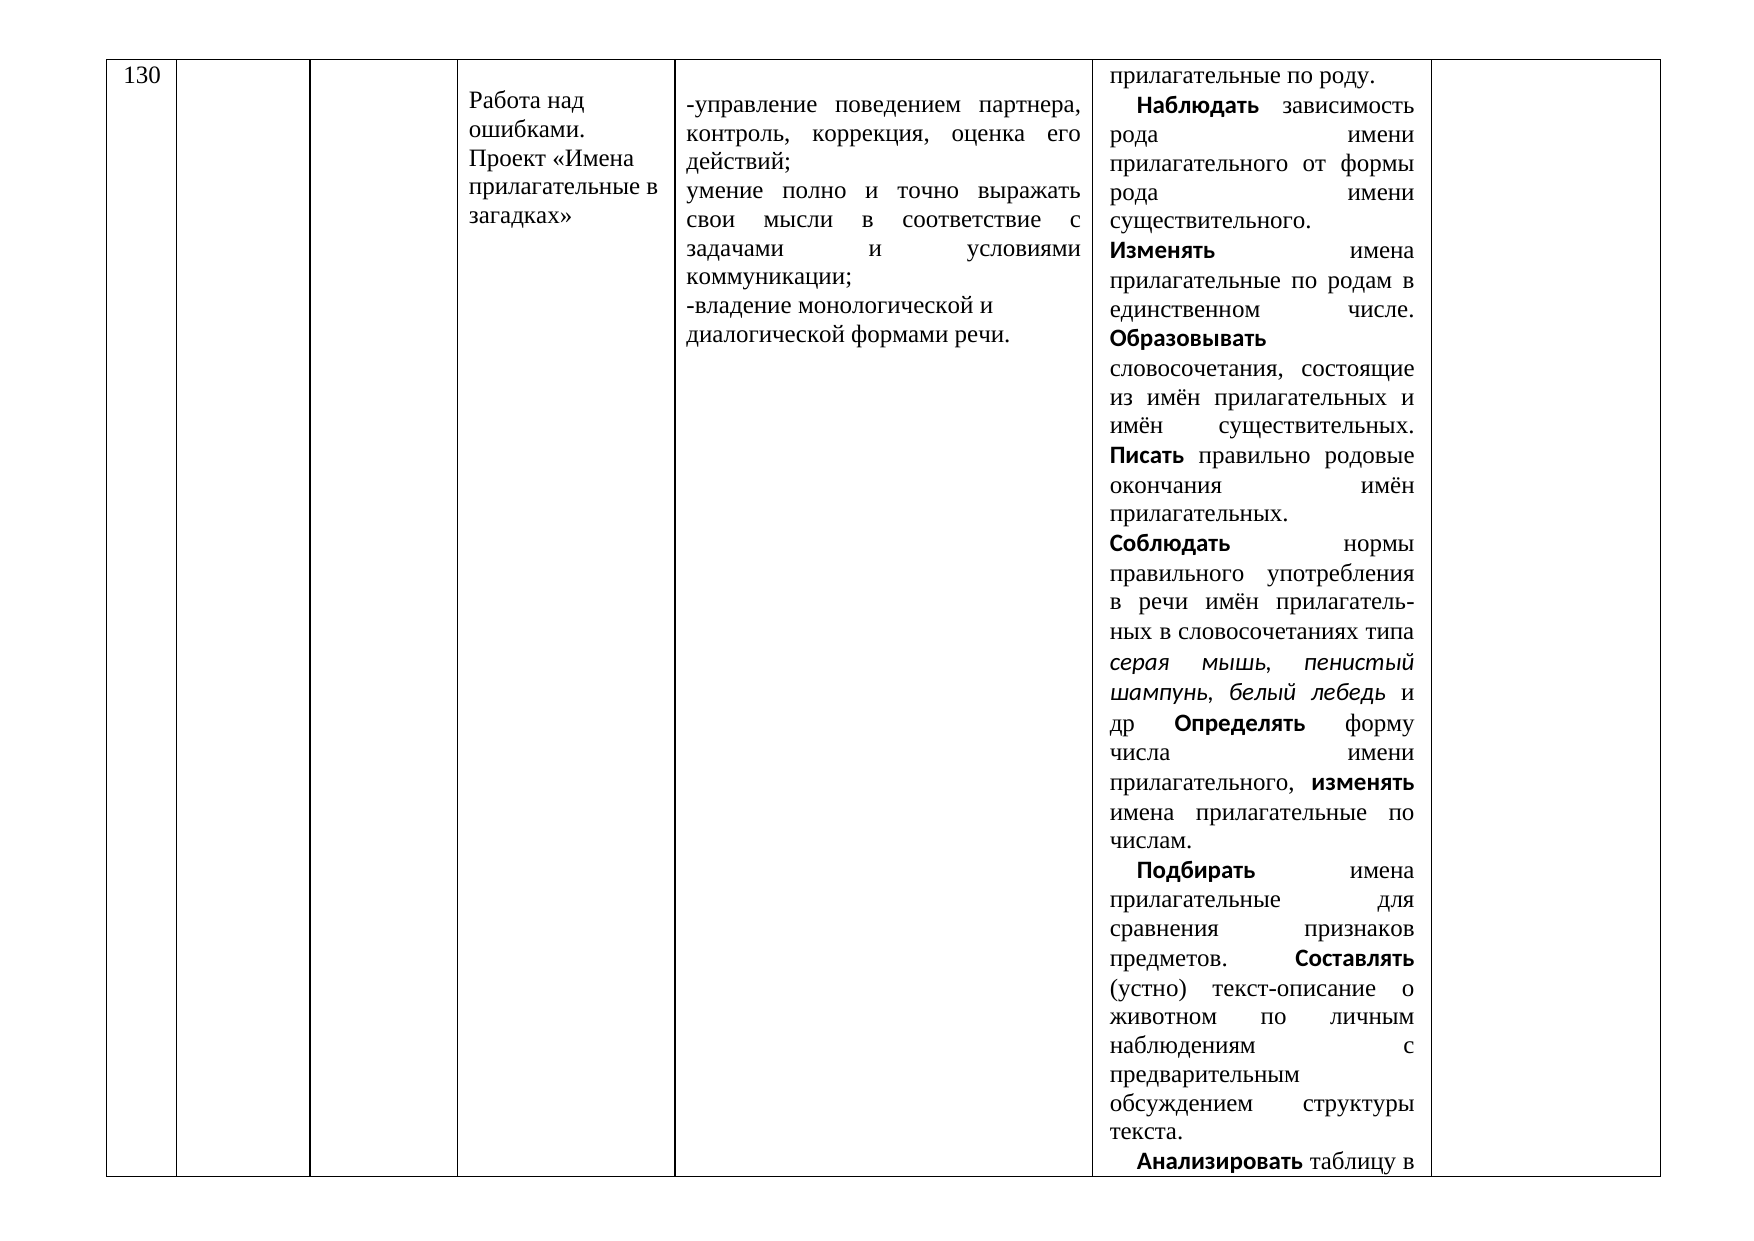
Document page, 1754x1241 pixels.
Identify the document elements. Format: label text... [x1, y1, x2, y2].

table_cell [177, 60, 309, 1176]
table_cell [311, 60, 457, 1176]
table_cell [1432, 60, 1660, 1176]
table_cell 130 [107, 60, 176, 1176]
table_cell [458, 60, 674, 1176]
